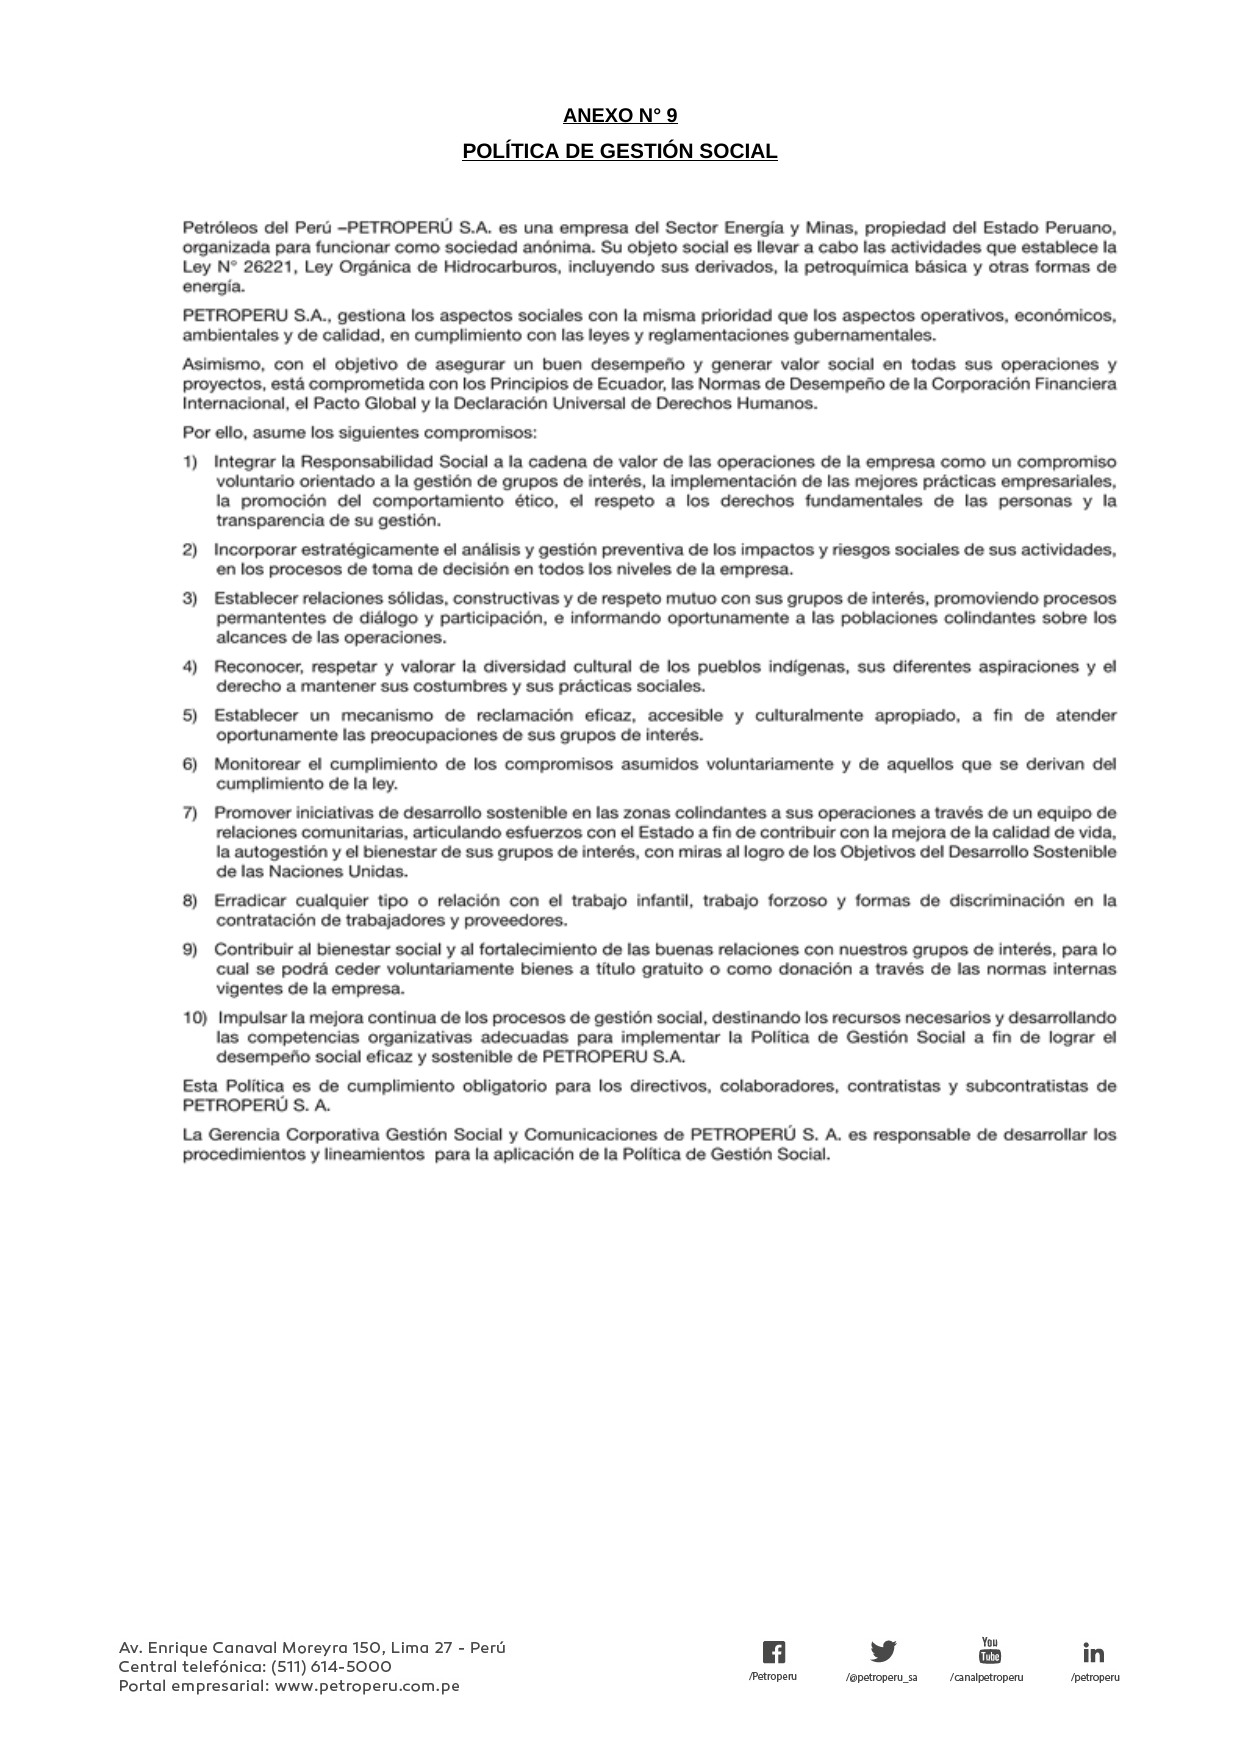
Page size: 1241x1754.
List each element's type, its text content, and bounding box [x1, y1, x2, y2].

picture [170, 207, 1138, 1169]
text ANEXO N° 9 [177, 103, 1063, 126]
text POLÍTICA DE GESTIÓN SOCIAL [177, 139, 1063, 163]
picture [0, 1628, 1239, 1754]
